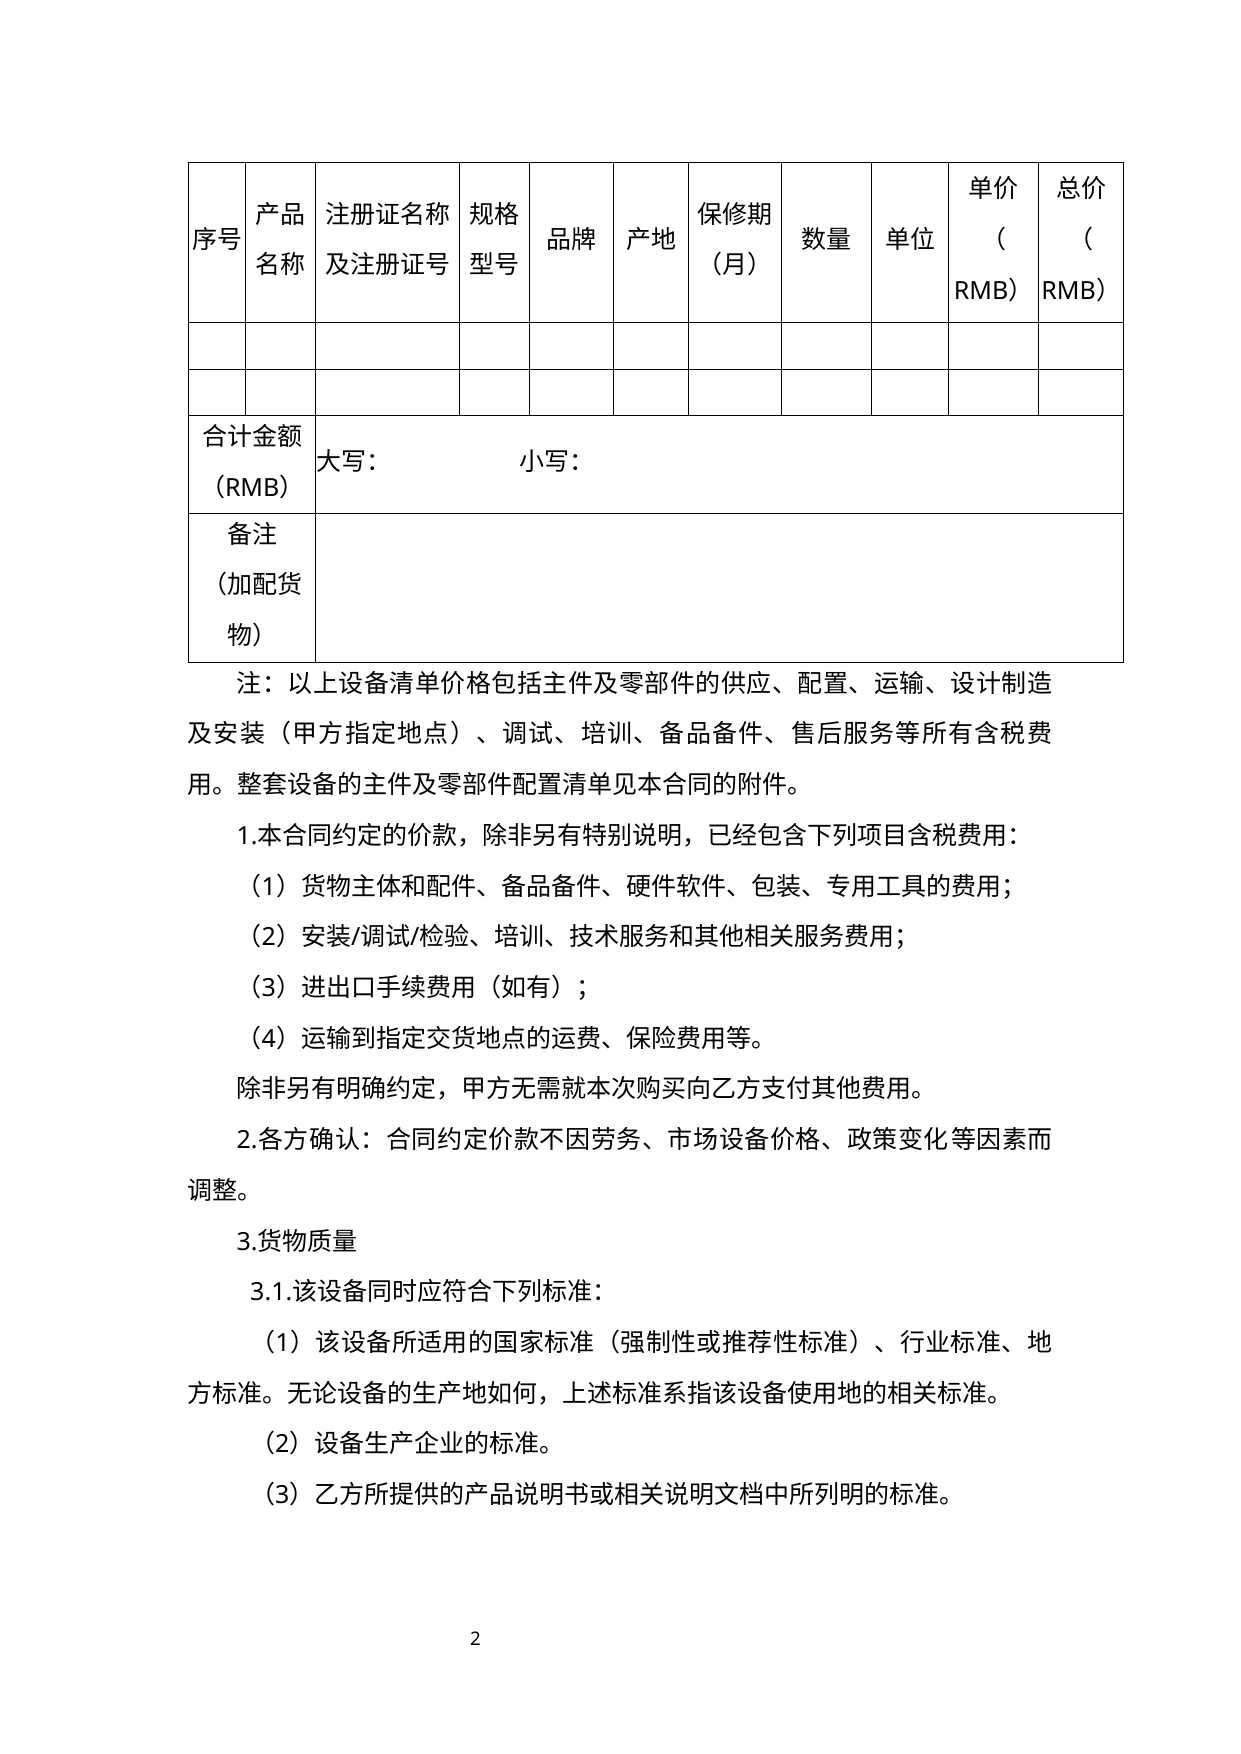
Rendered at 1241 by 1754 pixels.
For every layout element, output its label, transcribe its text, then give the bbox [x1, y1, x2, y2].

table_header 总价 （RMB） [1039, 163, 1123, 322]
table_header 序号 [189, 163, 245, 322]
text （1）货物主体和配件、备品备件、硬件软件、包装、专用工具的费用； [187, 866, 1053, 902]
table_cell 大写： 小写： [316, 416, 1123, 513]
table_header 品牌 [530, 163, 613, 322]
table_cell [316, 514, 1123, 662]
table_cell [782, 370, 871, 415]
text （4）运输到指定交货地点的运费、保险费用等。 [187, 1018, 1053, 1054]
table_cell [614, 323, 688, 369]
table_header 注册证名称及注册证号 [316, 163, 459, 322]
text 2.各方确认：合同约定价款不因劳务、市场设备价格、政策变化等因素而调整。 [187, 1119, 1053, 1207]
table_cell [872, 323, 948, 369]
table_cell [530, 370, 613, 415]
text （2）安装/调试/检验、培训、技术服务和其他相关服务费用； [187, 917, 1053, 953]
table_cell [316, 323, 459, 369]
text （1）该设备所适用的国家标准（强制性或推荐性标准）、行业标准、地方标准。无论设备的生产地如何，上述标准系指该设备使用地的相关标准。 [187, 1322, 1053, 1409]
table_cell [872, 370, 948, 415]
table_header 保修期（月） [689, 163, 781, 322]
table_header 产品名称 [246, 163, 315, 322]
table_header 单位 [872, 163, 948, 322]
table_header 单价 （RMB） [949, 163, 1038, 322]
table_cell [949, 323, 1038, 369]
table_cell [689, 323, 781, 369]
text 3.货物质量 [187, 1221, 1053, 1257]
table_cell [1039, 323, 1123, 369]
table_cell [189, 323, 245, 369]
table_header 产地 [614, 163, 688, 322]
text （2）设备生产企业的标准。 [187, 1424, 1053, 1460]
table_cell [246, 370, 315, 415]
text 1.本合同约定的价款，除非另有特别说明，已经包含下列项目含税费用： [187, 815, 1053, 851]
table_cell [460, 323, 529, 369]
table_cell [316, 370, 459, 415]
table_header 规格型号 [460, 163, 529, 322]
table_cell 合计金额（RMB） [189, 416, 315, 513]
text 注：以上设备清单价格包括主件及零部件的供应、配置、运输、设计制造及安装（甲方指定地点）、调试、培训、备品备件、售后服务等所有含税费用。整套设备的主件及零部件配置清单见本合同的附件。 [187, 663, 1053, 801]
table_cell [460, 370, 529, 415]
table_cell [530, 323, 613, 369]
table_cell [782, 323, 871, 369]
text 3.1.该设备同时应符合下列标准： [187, 1272, 1053, 1308]
table_header 数量 [782, 163, 871, 322]
table_cell [189, 370, 245, 415]
table_cell [949, 370, 1038, 415]
table_cell 备注 （加配货物） [189, 514, 315, 662]
table_cell [1039, 370, 1123, 415]
table_cell [689, 370, 781, 415]
text （3）进出口手续费用（如有）； [187, 967, 1053, 1004]
table_cell [614, 370, 688, 415]
text （3）乙方所提供的产品说明书或相关说明文档中所列明的标准。 [187, 1475, 1053, 1511]
table_cell [246, 323, 315, 369]
text 除非另有明确约定，甲方无需就本次购买向乙方支付其他费用。 [187, 1069, 1053, 1105]
